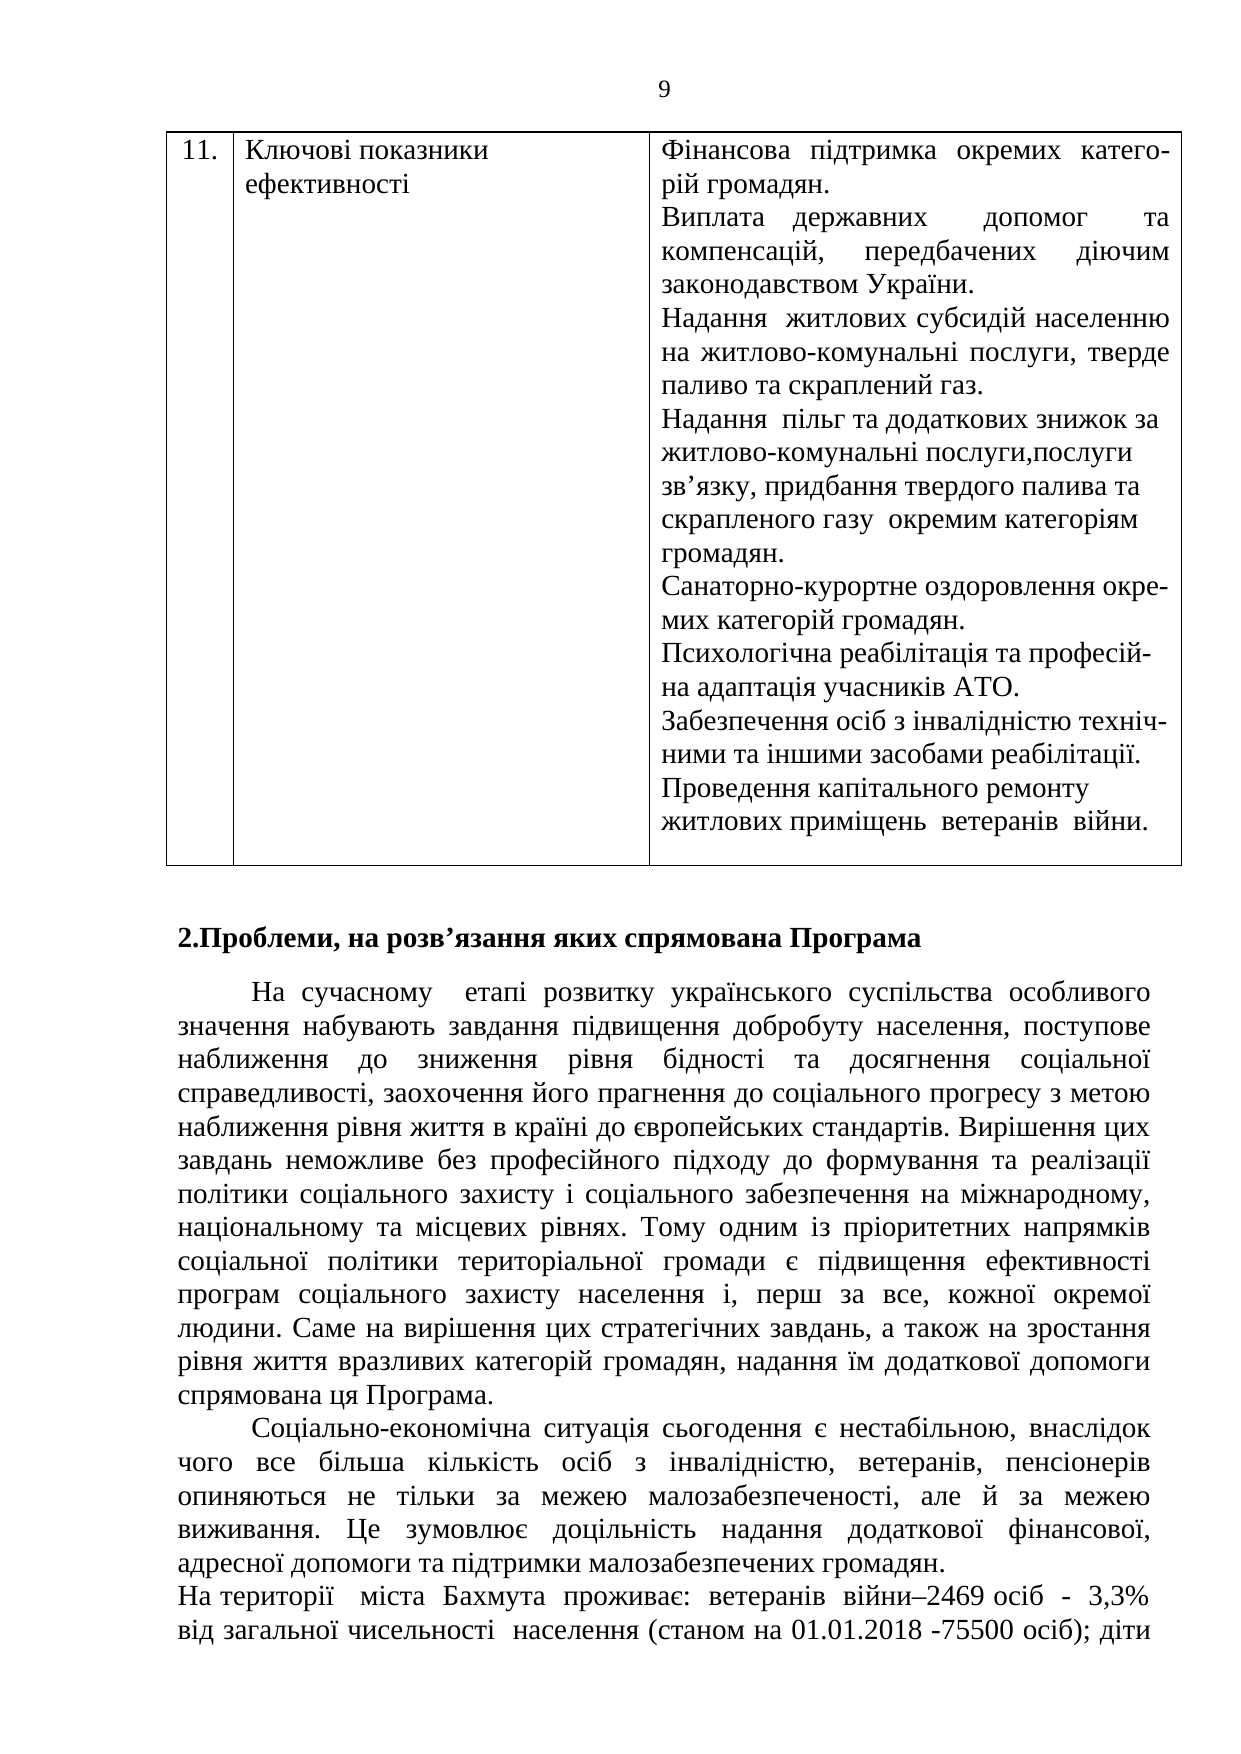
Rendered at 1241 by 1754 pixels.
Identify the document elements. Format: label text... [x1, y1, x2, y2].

text 2.Проблеми, на розв’язання яких спрямована Програма [177, 920, 1152, 954]
table_cell 11. [167, 133, 233, 865]
table_cell Фінансова підтримка окремих катего-рій громадян. Виплата державних допомог та компенсацій, передбачених діючим законодавством України. Надання житлових субсидій населенню на житлово-комунальні послуги, тверде паливо та скраплений газ. Надання пільг та додаткових знижок за житлово-комунальні послуги,послуги зв’язку, придбання твердого палива та скрапленого газу окремим категоріям громадян. Санаторно-курортне оздоровлення окре-мих категорій громадян. Психологічна реабілітація та професій-на адаптація учасників АТО. Забезпечення осіб з інвалідністю техніч-ними та іншими засобами реабілітації. Проведення капітального ремонту житлових приміщень ветеранів війни. [650, 133, 1181, 865]
table_cell Ключові показники ефективності [234, 133, 649, 865]
text На сучасному етапі розвитку українського суспільства особливого значення набувають завдання підвищення добробуту населення, поступове наближення до зниження рівня бідності та досягнення соціальної справедливості, заохочення його прагнення до соціального прогресу з метою наближення рівня життя в країні до європейських стандартів. Вирішення цих завдань неможливе без професійного підходу до формування та реалізації політики соціального захисту і соціального забезпечення на міжнародному, національному та місцевих рівнях. Тому одним із пріоритетних напрямків соціальної політики територіальної громади є підвищення ефективності програм соціального захисту населення і, перш за все, кожної окремої людини. Саме на вирішення цих стратегічних завдань, а також на зростання рівня життя вразливих категорій громадян, надання їм додаткової допомоги спрямована ця Програма. [177, 974, 1152, 1411]
text Соціально-економічна ситуація сьогодення є нестабільною, внаслідок чого все більша кількість осіб з інвалідністю, ветеранів, пенсіонерів опиняються не тільки за межею малозабезпеченості, але й за межею виживання. Це зумовлює доцільність надання додаткової фінансової, адресної допомоги та підтримки малозабезпечених громадян. [177, 1411, 1152, 1578]
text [177, 1578, 1152, 1645]
